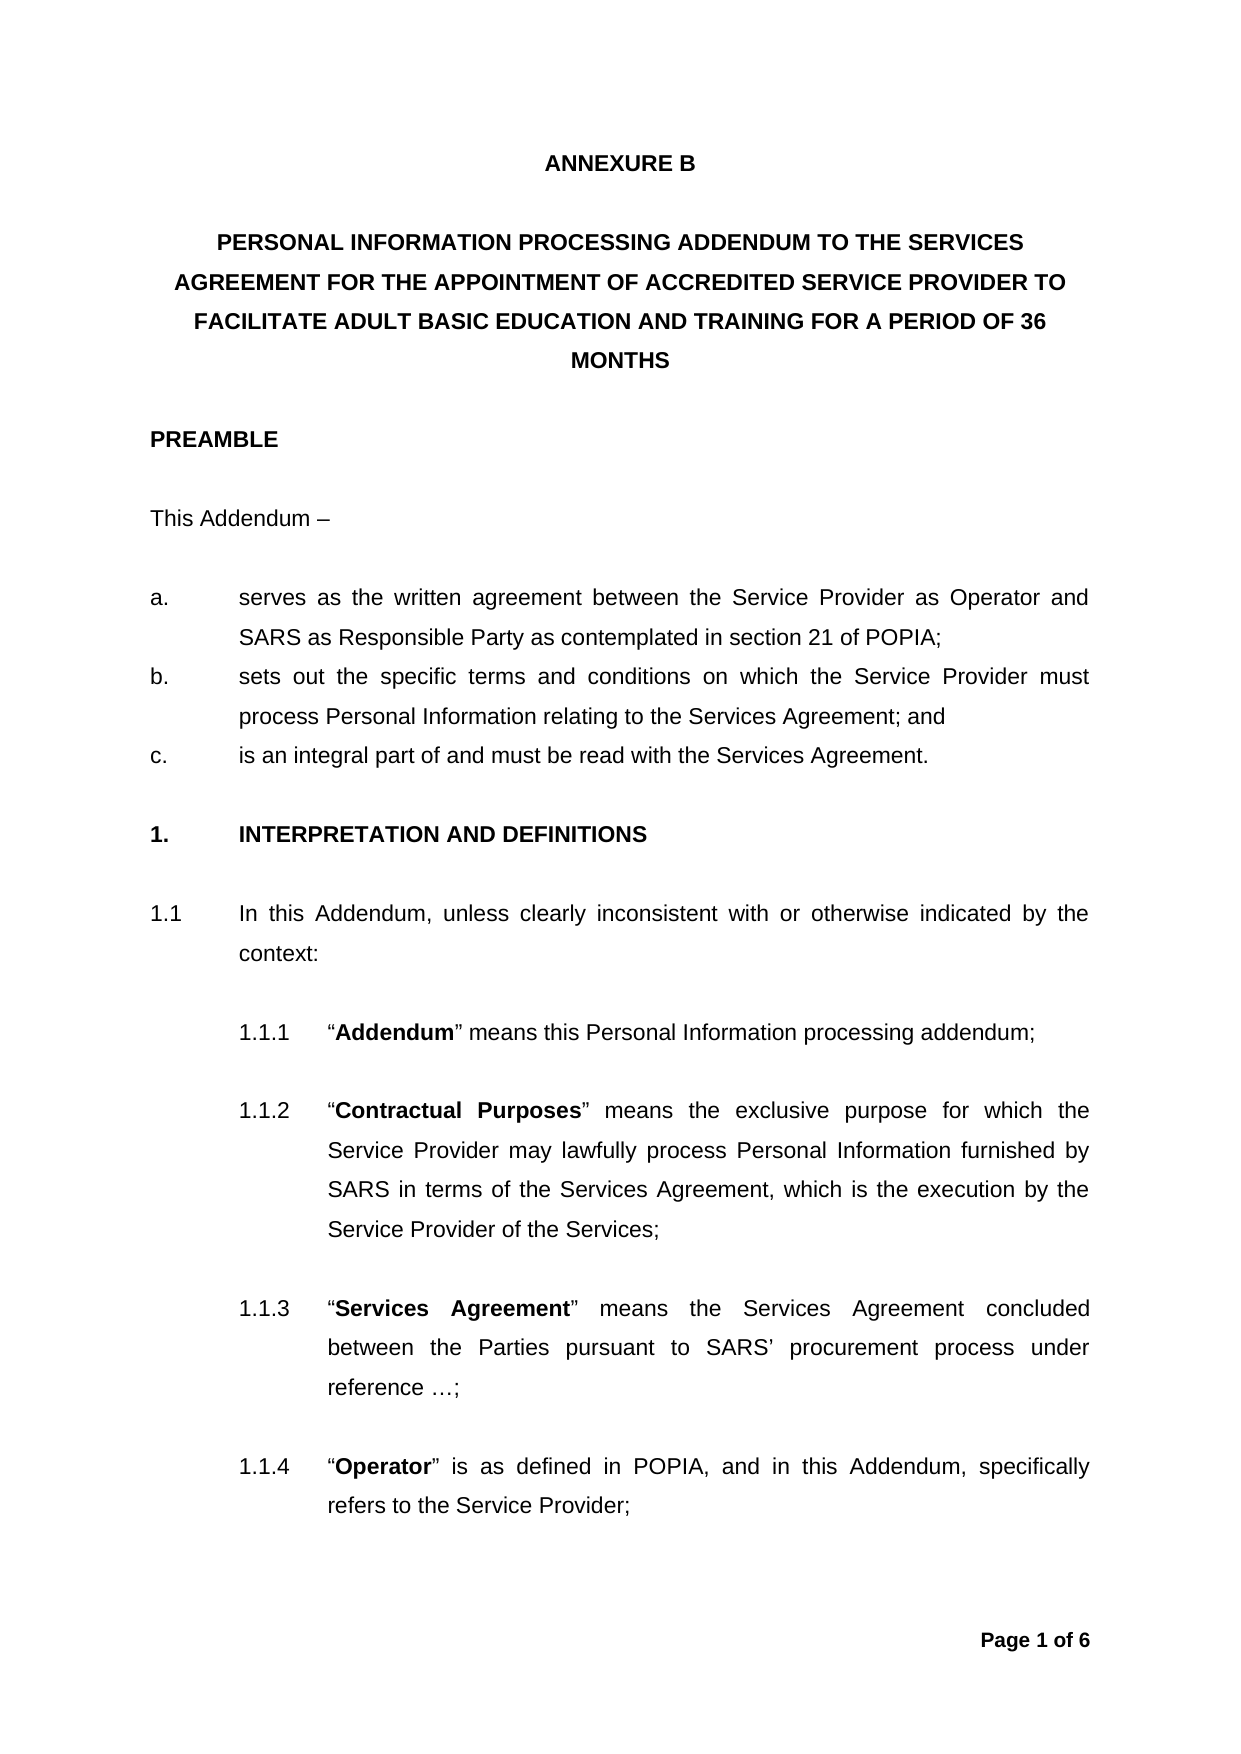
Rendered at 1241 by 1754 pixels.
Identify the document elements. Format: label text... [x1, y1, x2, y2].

list “Services Agreement” means the Services Agreement concluded between the Parties pursuant to SARS’ procurement process under reference …; [239, 1295, 1090, 1400]
text PREAMBLE [150, 426, 1090, 453]
text PERSONAL INFORMATION PROCESSING ADDENDUM TO THE SERVICES AGREEMENT FOR THE APPOINTment OF accredited SERVICE PROVIDER TO FACILITATE ADULT BASIC EDUCATION AND TRAINING FOR A PERIOD OF 36 Months [150, 229, 1090, 374]
list “Addendum” means this Personal Information processing addendum; [239, 1018, 1090, 1045]
list “Operator” is as defined in POPIA, and in this Addendum, specifically refers to the Service Provider; [239, 1453, 1090, 1519]
list “Contractual Purposes” means the exclusive purpose for which the Service Provider may lawfully process Personal Information furnished by SARS in terms of the Services Agreement, which is the execution by the Service Provider of the Services; [239, 1097, 1090, 1242]
text ANNEXURE B [150, 150, 1090, 176]
list sets out the specific terms and conditions on which the Service Provider must process Personal Information relating to the Services Agreement; and [150, 663, 1090, 729]
list is an integral part of and must be read with the Services Agreement. [150, 742, 1090, 768]
list INTERPRETATION AND DEFINITIONS [150, 821, 1090, 847]
list In this Addendum, unless clearly inconsistent with or otherwise indicated by the context: [150, 900, 1090, 966]
list serves as the written agreement between the Service Provider as Operator and SARS as Responsible Party as contemplated in section 21 of POPIA; [150, 584, 1090, 650]
text This Addendum – [150, 505, 1090, 532]
